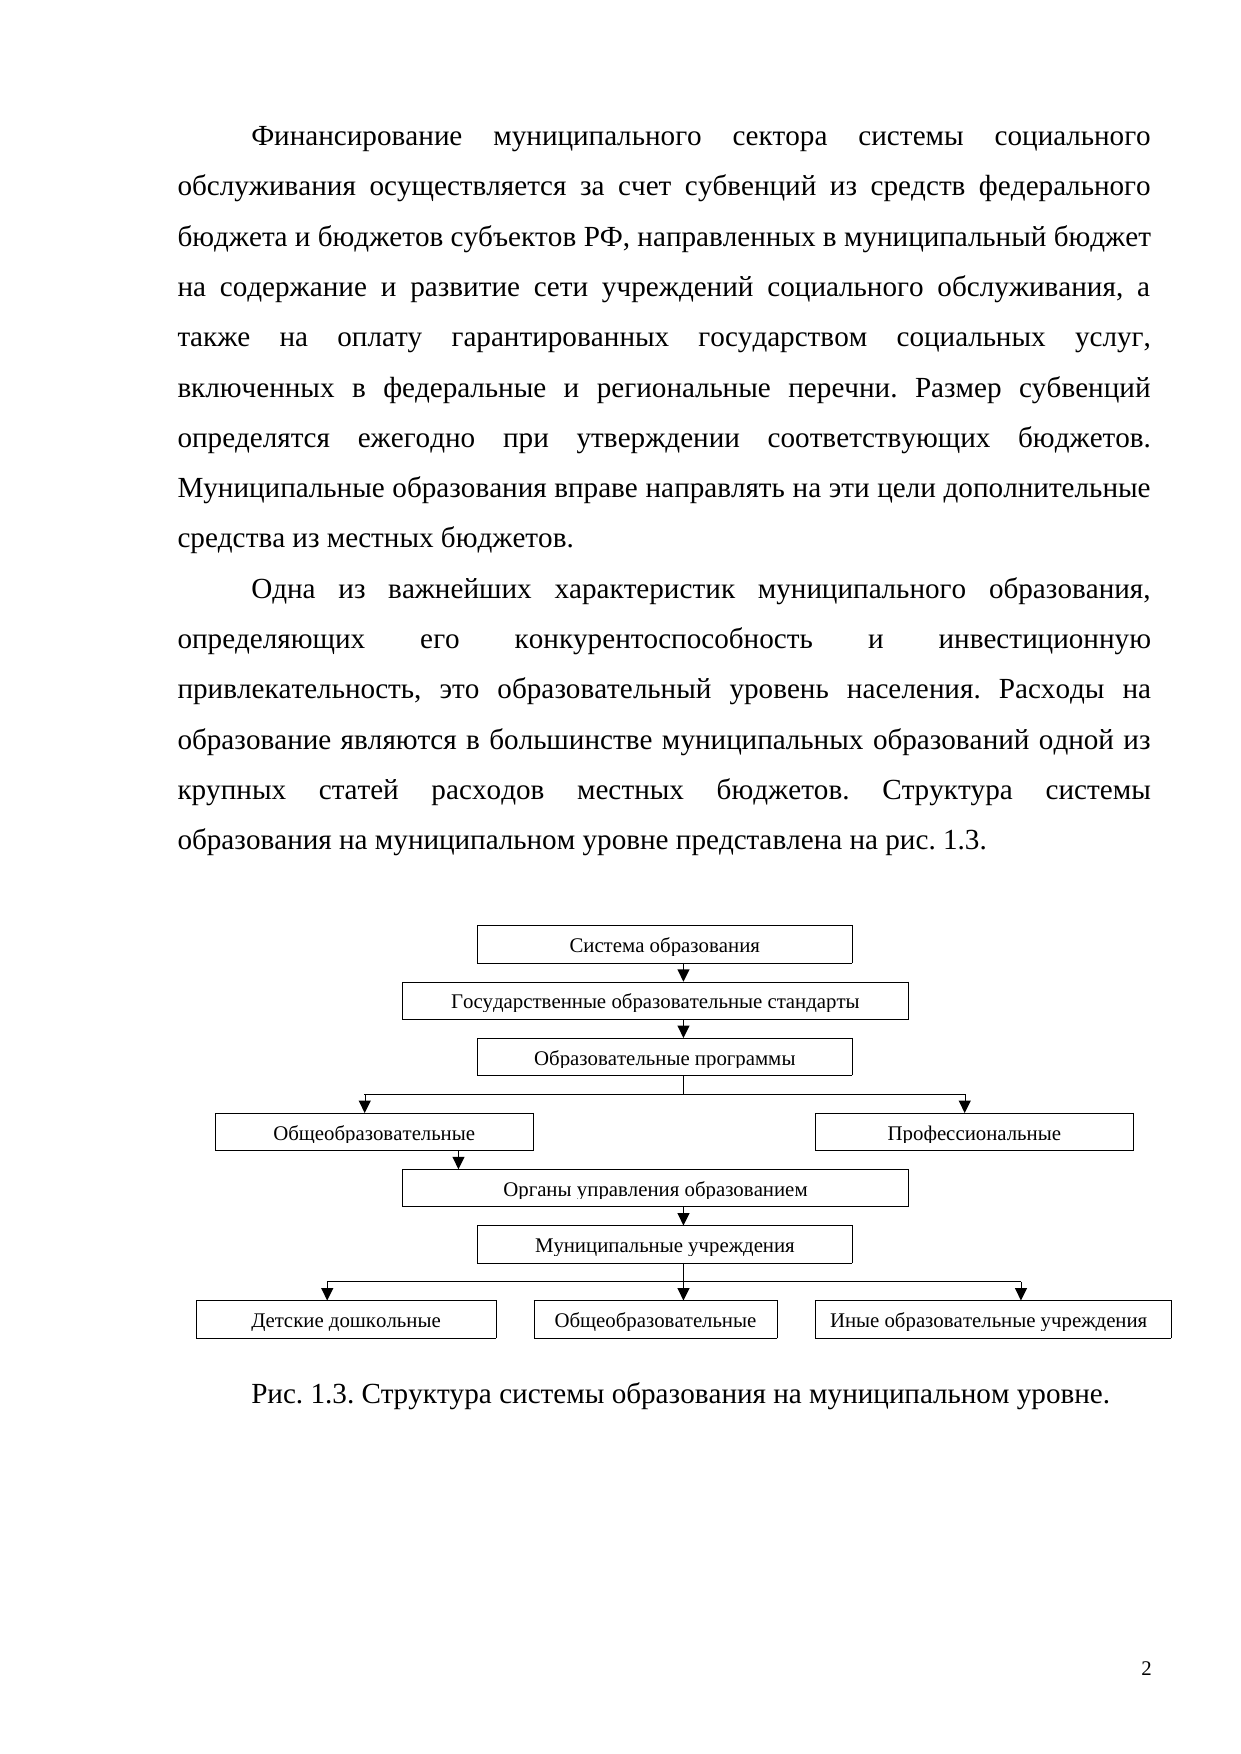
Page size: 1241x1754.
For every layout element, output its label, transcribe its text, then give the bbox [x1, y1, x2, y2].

text Рис. 1.3. Структура системы образования на муниципальном уровне. [177, 1376, 1152, 1409]
text Одна из важнейших характеристик муниципального образования, определяющих его конкурентоспособность и инвестиционную привлекательность, это образовательный уровень населения. Расходы на образование являются в большинстве муниципальных образований одной из крупных статей расходов местных бюджетов. Структура системы образования на муниципальном уровне представлена на рис. 1.3. [177, 571, 1152, 856]
text Финансирование муниципального сектора системы социального обслуживания осуществляется за счет субвенций из средств федерального бюджета и бюджетов субъектов РФ, направленных в муниципальный бюджет на содержание и развитие сети учреждений социального обслуживания, а также на оплату гарантированных государством социальных услуг, включенных в федеральные и региональные перечни. Размер субвенций определятся ежегодно при утверждении соответствующих бюджетов. Муниципальные образования вправе направлять на эти цели дополнительные средства из местных бюджетов. [177, 118, 1152, 554]
